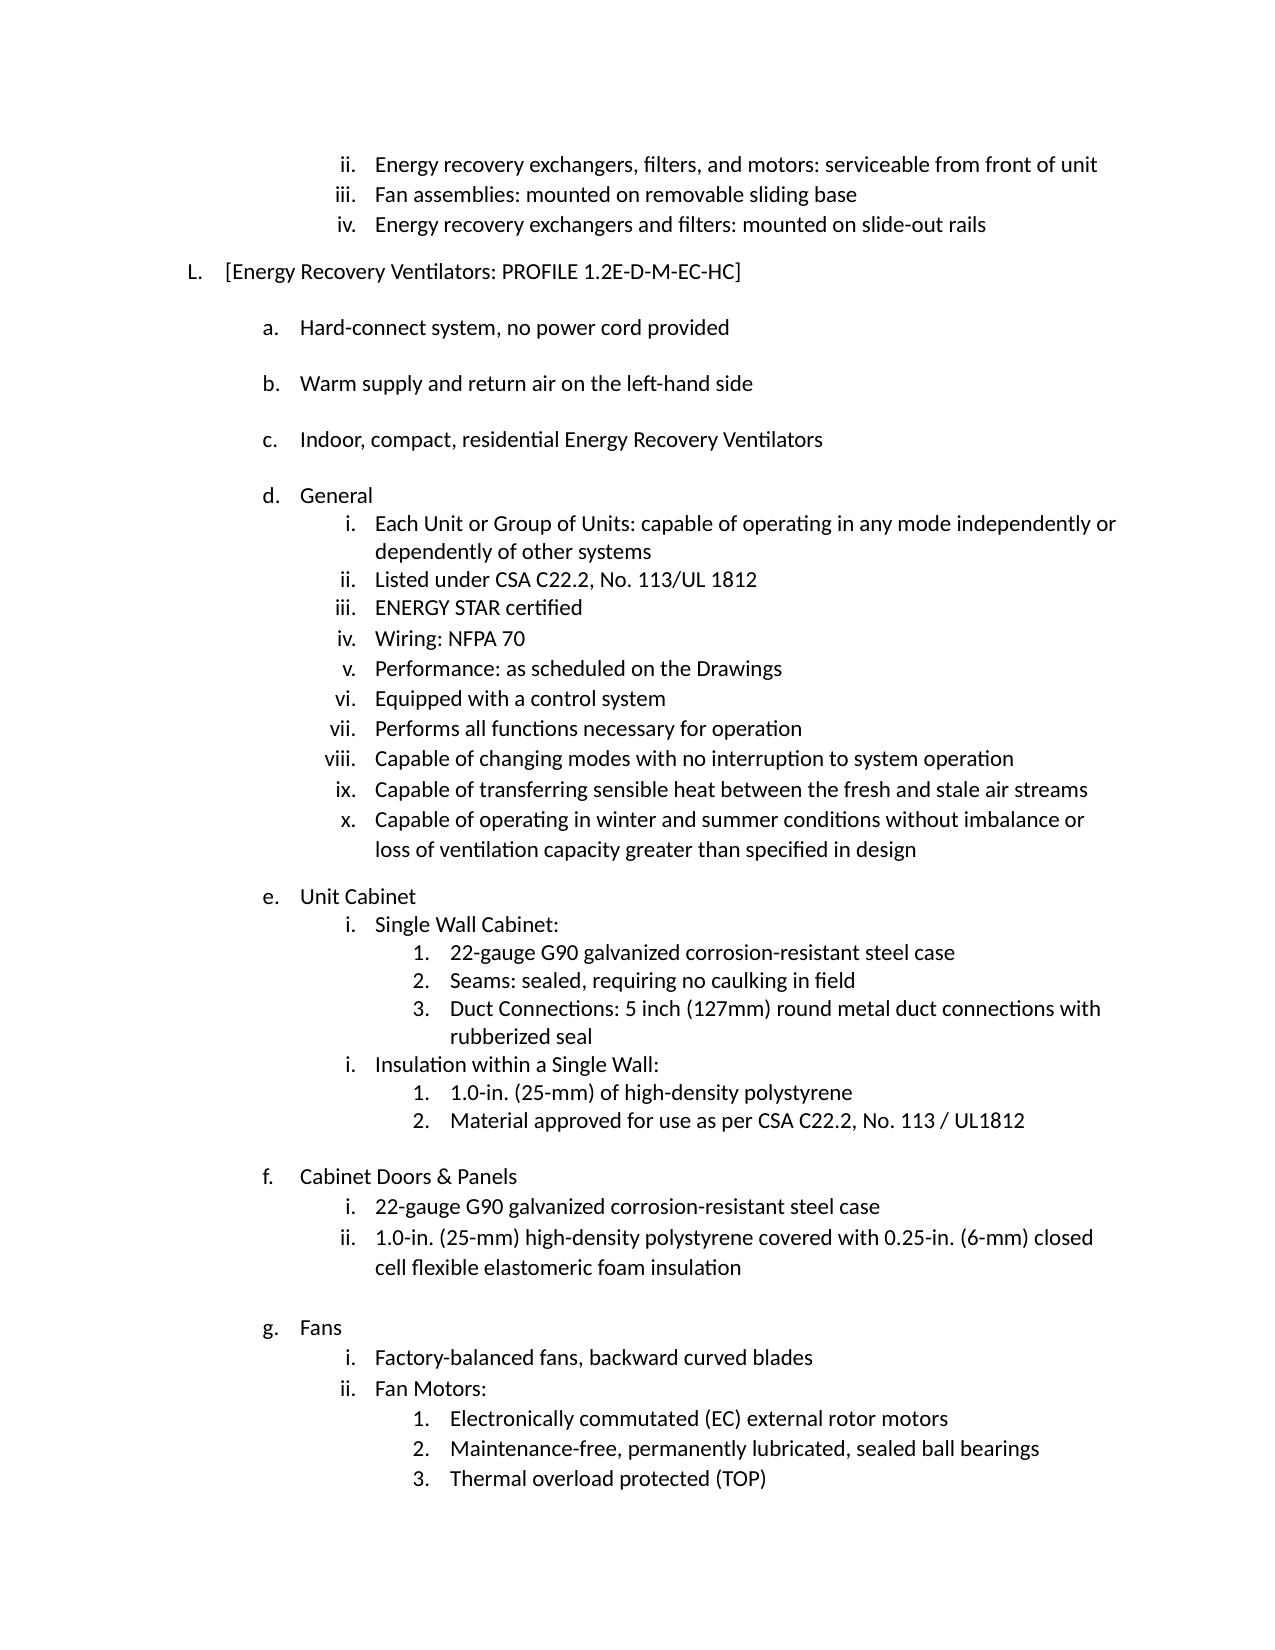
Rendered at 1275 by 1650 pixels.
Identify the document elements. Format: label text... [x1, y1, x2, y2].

subtitle Seams: sealed, requiring no caulking in field [412, 966, 1125, 994]
list Capable of changing modes with no interruption to system operation [356, 744, 1125, 773]
list Performance: as scheduled on the Drawings [356, 654, 1125, 682]
list Fan assemblies: mounted on removable sliding base [356, 180, 1125, 208]
list Capable of transferring sensible heat between the fresh and stale air streams [356, 775, 1125, 803]
list Energy recovery exchangers, filters, and motors: serviceable from front of unit [356, 150, 1125, 178]
list Equipped with a control system [356, 684, 1125, 712]
list Factory-balanced fans, backward curved blades [356, 1343, 1125, 1372]
list Hard-connect system, no power cord provided [262, 313, 1125, 341]
list Cabinet Doors & Panels [262, 1162, 1125, 1190]
subtitle Insulation within a Single Wall: [356, 1050, 1125, 1078]
subtitle Material approved for use as per CSA C22.2, No. 113 / UL1812 [412, 1106, 1125, 1134]
list [Energy Recovery Ventilators: PROFILE 1.2E-D-M-EC-HC] [187, 257, 1125, 313]
subtitle Duct Connections: 5 inch (127mm) round metal duct connections with rubberized seal [412, 994, 1125, 1050]
list Fans [262, 1313, 1125, 1341]
list Warm supply and return air on the left-hand side [262, 369, 1125, 425]
subtitle Unit Cabinet [262, 882, 1125, 910]
subtitle Listed under CSA C22.2, No. 113/UL 1812 [356, 566, 1125, 593]
list 1.0-in. (25-mm) high-density polystyrene covered with 0.25-in. (6-mm) closed cell flexible elastomeric foam insulation [356, 1223, 1125, 1311]
list Energy recovery exchangers and filters: mounted on slide-out rails [356, 210, 1125, 238]
list Thermal overload protected (TOP) [412, 1464, 1125, 1492]
list Wiring: NFPA 70 [356, 624, 1125, 652]
subtitle 1.0-in. (25-mm) of high-density polystyrene [412, 1078, 1125, 1106]
list Performs all functions necessary for operation [356, 714, 1125, 742]
list Maintenance-free, permanently lubricated, sealed ball bearings [412, 1434, 1125, 1462]
list Fan Motors: [356, 1374, 1125, 1402]
list Indoor, compact, residential Energy Recovery Ventilators [262, 425, 1125, 481]
subtitle Each Unit or Group of Units: capable of operating in any mode independently or dependently of other systems [356, 509, 1125, 566]
list Capable of operating in winter and summer conditions without imbalance or loss of ventilation capacity greater than specified in design [356, 805, 1125, 863]
subtitle Single Wall Cabinet: [356, 910, 1125, 938]
subtitle 22-gauge G90 galvanized corrosion-resistant steel case [412, 938, 1125, 966]
list 22-gauge G90 galvanized corrosion-resistant steel case [356, 1192, 1125, 1221]
list ENERGY STAR certified [356, 593, 1125, 622]
list Electronically commutated (EC) external rotor motors [412, 1404, 1125, 1432]
list General [262, 481, 1125, 509]
